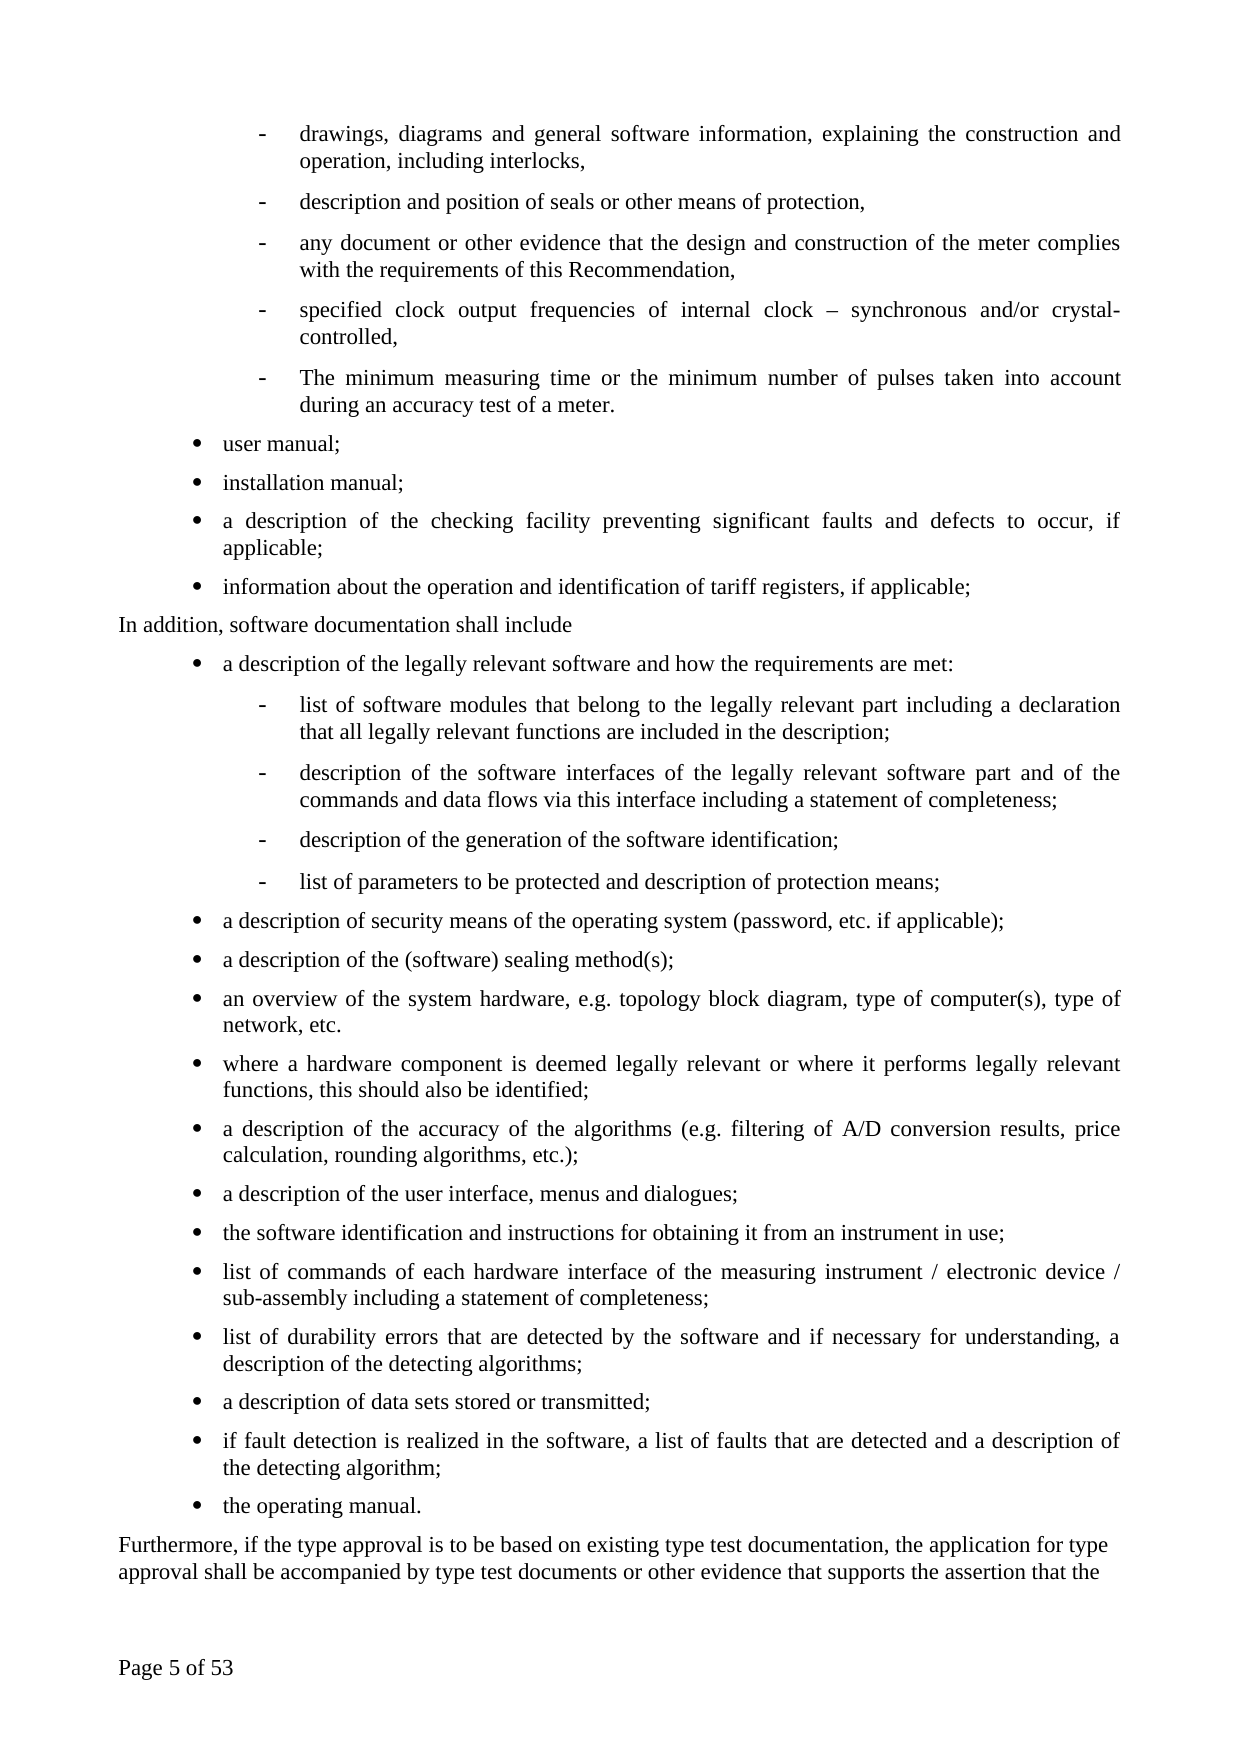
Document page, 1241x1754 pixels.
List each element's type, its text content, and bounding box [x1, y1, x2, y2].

list a description of the (software) sealing method(s); [193, 946, 1122, 972]
list any document or other evidence that the design and construction of the meter complies with the requirements of this Recommendation, [258, 227, 1122, 282]
list specified clock output frequencies of internal clock – synchronous and/or crystal-controlled, [258, 294, 1122, 350]
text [118, 1531, 1122, 1584]
list a description of the checking facility preventing significant faults and defects to occur, if applicable; [193, 507, 1122, 560]
list a description of the legally relevant software and how the requirements are met: [193, 650, 1122, 677]
list user manual; [193, 430, 1122, 456]
list information about the operation and identification of tariff registers, if applicable; [193, 573, 1122, 599]
list list of software modules that belong to the legally relevant part including a declaration that all legally relevant functions are included in the description; [258, 689, 1122, 744]
list description of the software interfaces of the legally relevant software part and of the commands and data flows via this interface including a statement of completeness; [258, 757, 1122, 812]
list drawings, diagrams and general software information, explaining the construction and operation, including interlocks, [258, 118, 1122, 173]
list a description of the accuracy of the algorithms (e.g. filtering of A/D conversion results, price calculation, rounding algorithms, etc.); [193, 1115, 1122, 1168]
list the operating manual. [193, 1492, 1122, 1519]
list list of parameters to be protected and description of protection means; [258, 866, 1122, 894]
list a description of security means of the operating system (password, etc. if applicable); [193, 907, 1122, 933]
list installation manual; [193, 469, 1122, 495]
list description and position of seals or other means of protection, [258, 186, 1122, 214]
list where a hardware component is deemed legally relevant or where it performs legally relevant functions, this should also be identified; [193, 1050, 1122, 1103]
text In addition, software documentation shall include [118, 612, 1122, 638]
list list of durability errors that are detected by the software and if necessary for understanding, a description of the detecting algorithms; [193, 1323, 1122, 1376]
list the software identification and instructions for obtaining it from an instrument in use; [193, 1219, 1122, 1246]
list if fault detection is realized in the software, a list of faults that are detected and a description of the detecting algorithm; [193, 1427, 1122, 1480]
list The minimum measuring time or the minimum number of pulses taken into account during an accuracy test of a meter. [258, 362, 1122, 417]
list description of the generation of the software identification; [258, 824, 1122, 853]
list a description of the user interface, menus and dialogues; [193, 1180, 1122, 1207]
list an overview of the system hardware, e.g. topology block diagram, type of computer(s), type of network, etc. [193, 985, 1122, 1037]
list a description of data sets stored or transmitted; [193, 1388, 1122, 1415]
list list of commands of each hardware interface of the measuring instrument / electronic device / sub-assembly including a statement of completeness; [193, 1258, 1122, 1311]
